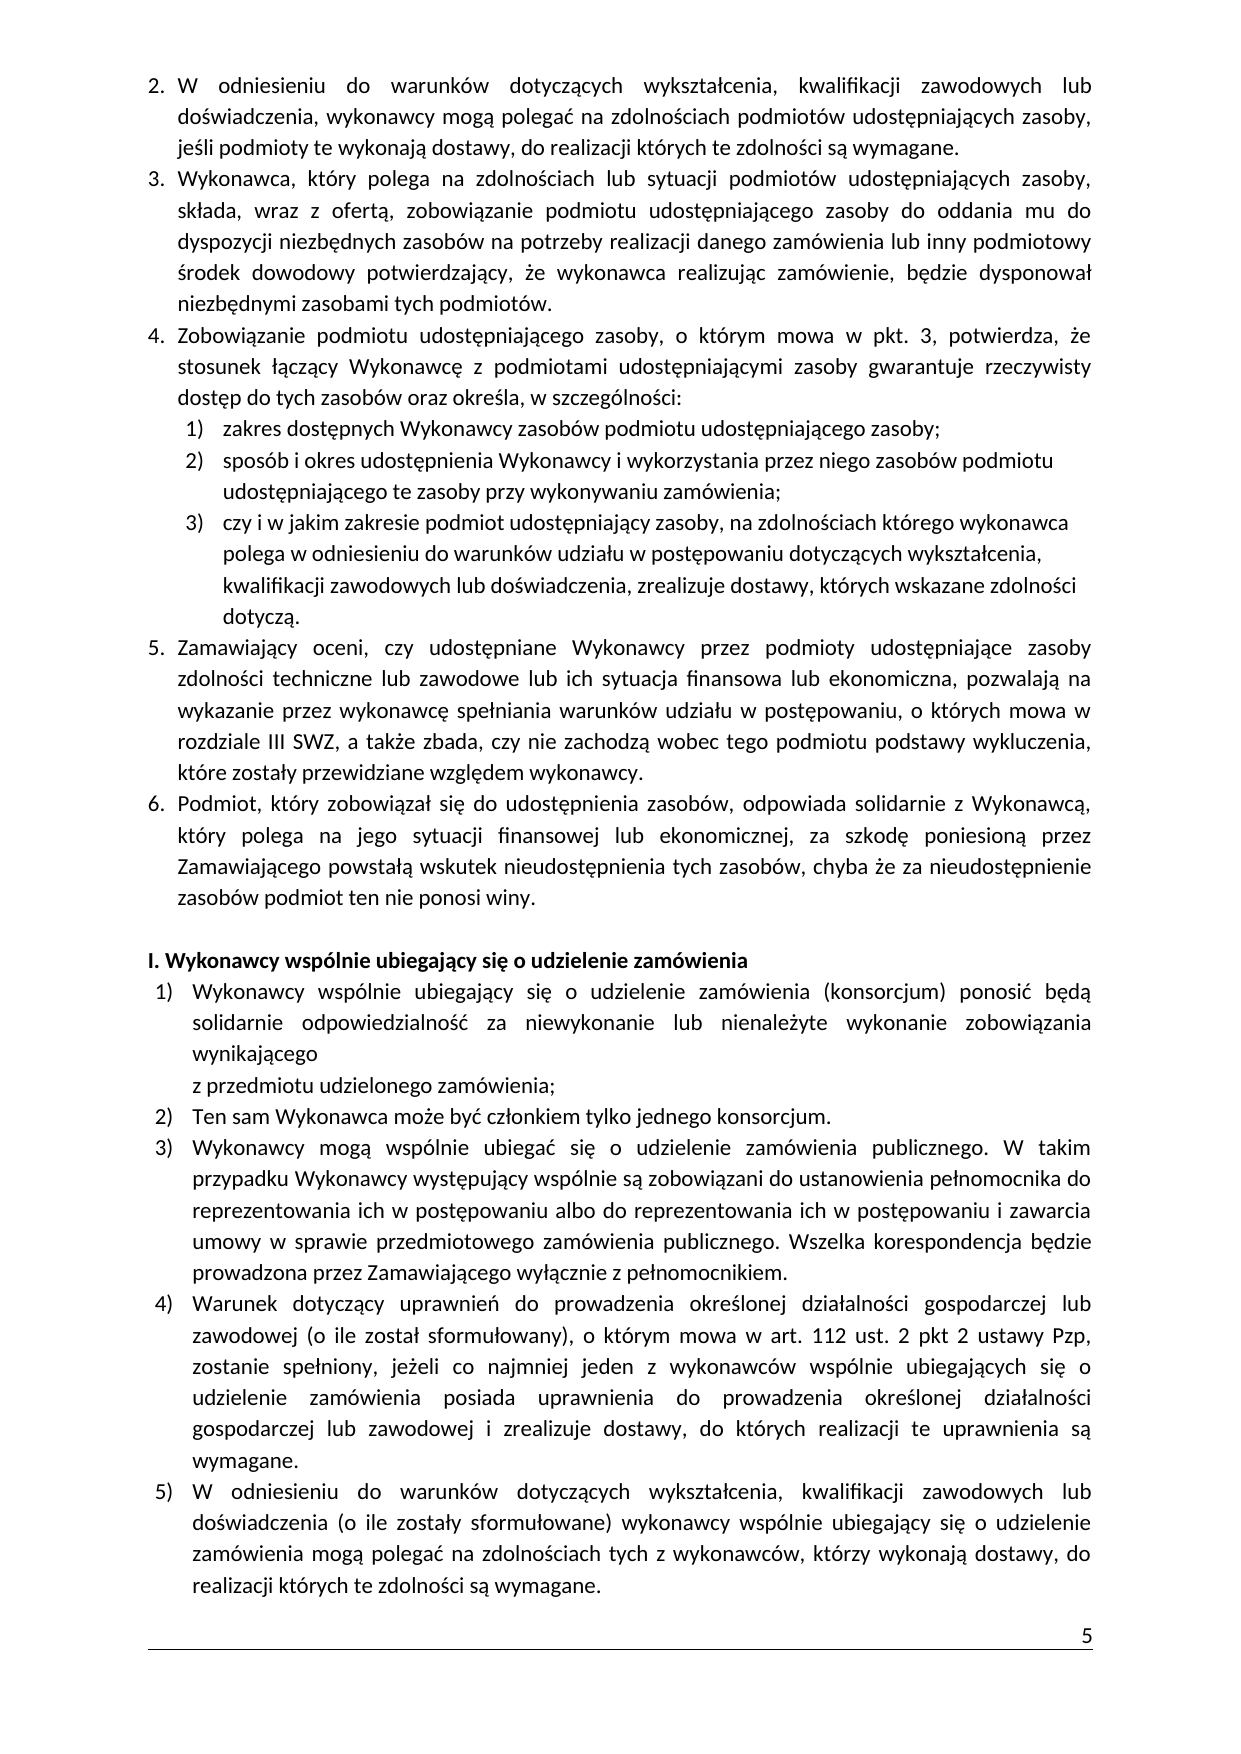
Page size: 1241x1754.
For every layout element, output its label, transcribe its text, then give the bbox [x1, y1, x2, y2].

list Wykonawcy mogą wspólnie ubiegać się o udzielenie zamówienia publicznego. W takim przypadku Wykonawcy występujący wspólnie są zobowiązani do ustanowienia pełnomocnika do reprezentowania ich w postępowaniu albo do reprezentowania ich w postępowaniu i zawarcia umowy w sprawie przedmiotowego zamówienia publicznego. Wszelka korespondencja będzie prowadzona przez Zamawiającego wyłącznie z pełnomocnikiem. [154, 1130, 1093, 1286]
list W odniesieniu do warunków dotyczących wykształcenia, kwalifikacji zawodowych lub doświadczenia (o ile zostały sformułowane) wykonawcy wspólnie ubiegający się o udzielenie zamówienia mogą polegać na zdolnościach tych z wykonawców, którzy wykonają dostawy, do realizacji których te zdolności są wymagane. [154, 1474, 1093, 1599]
list Wykonawca, który polega na zdolnościach lub sytuacji podmiotów udostępniających zasoby, składa, wraz z ofertą, zobowiązanie podmiotu udostępniającego zasoby do oddania mu do dyspozycji niezbędnych zasobów na potrzeby realizacji danego zamówienia lub inny podmiotowy środek dowodowy potwierdzający, że wykonawca realizując zamówienie, będzie dysponował niezbędnymi zasobami tych podmiotów. [148, 161, 1093, 318]
list zakres dostępnych Wykonawcy zasobów podmiotu udostępniającego zasoby; [185, 411, 1093, 443]
list W odniesieniu do warunków dotyczących wykształcenia, kwalifikacji zawodowych lub doświadczenia, wykonawcy mogą polegać na zdolnościach podmiotów udostępniających zasoby, jeśli podmioty te wykonają dostawy, do realizacji których te zdolności są wymagane. [148, 68, 1093, 161]
list Ten sam Wykonawca może być członkiem tylko jednego konsorcjum. [154, 1099, 1093, 1130]
list Warunek dotyczący uprawnień do prowadzenia określonej działalności gospodarczej lub zawodowej (o ile został sformułowany), o którym mowa w art. 112 ust. 2 pkt 2 ustawy Pzp, zostanie spełniony, jeżeli co najmniej jeden z wykonawców wspólnie ubiegających się o udzielenie zamówienia posiada uprawnienia do prowadzenia określonej działalności gospodarczej lub zawodowej i zrealizuje dostawy, do których realizacji te uprawnienia są wymagane. [154, 1286, 1093, 1474]
list Zobowiązanie podmiotu udostępniającego zasoby, o którym mowa w pkt. 3, potwierdza, że stosunek łączący Wykonawcę z podmiotami udostępniającymi zasoby gwarantuje rzeczywisty dostęp do tych zasobów oraz określa, w szczególności: [148, 318, 1093, 411]
list sposób i okres udostępnienia Wykonawcy i wykorzystania przez niego zasobów podmiotu udostępniającego te zasoby przy wykonywaniu zamówienia; [185, 443, 1093, 505]
list Zamawiający oceni, czy udostępniane Wykonawcy przez podmioty udostępniające zasoby zdolności techniczne lub zawodowe lub ich sytuacja finansowa lub ekonomiczna, pozwalają na wykazanie przez wykonawcę spełniania warunków udziału w postępowaniu, o których mowa w rozdziale III SWZ, a także zbada, czy nie zachodzą wobec tego podmiotu podstawy wykluczenia, które zostały przewidziane względem wykonawcy. [148, 630, 1093, 786]
list czy i w jakim zakresie podmiot udostępniający zasoby, na zdolnościach którego wykonawca polega w odniesieniu do warunków udziału w postępowaniu dotyczących wykształcenia, kwalifikacji zawodowych lub doświadczenia, zrealizuje dostawy, których wskazane zdolności dotyczą. [185, 505, 1093, 630]
subtitle I. Wykonawcy wspólnie ubiegający się o udzielenie zamówienia [148, 943, 1093, 974]
list Wykonawcy wspólnie ubiegający się o udzielenie zamówienia (konsorcjum) ponosić będą solidarnie odpowiedzialność za niewykonanie lub nienależyte wykonanie zobowiązania wynikającego z przedmiotu udzielonego zamówienia; [154, 974, 1093, 1099]
list Podmiot, który zobowiązał się do udostępnienia zasobów, odpowiada solidarnie z Wykonawcą, który polega na jego sytuacji finansowej lub ekonomicznej, za szkodę poniesioną przez Zamawiającego powstałą wskutek nieudostępnienia tych zasobów, chyba że za nieudostępnienie zasobów podmiot ten nie ponosi winy. [148, 786, 1093, 911]
